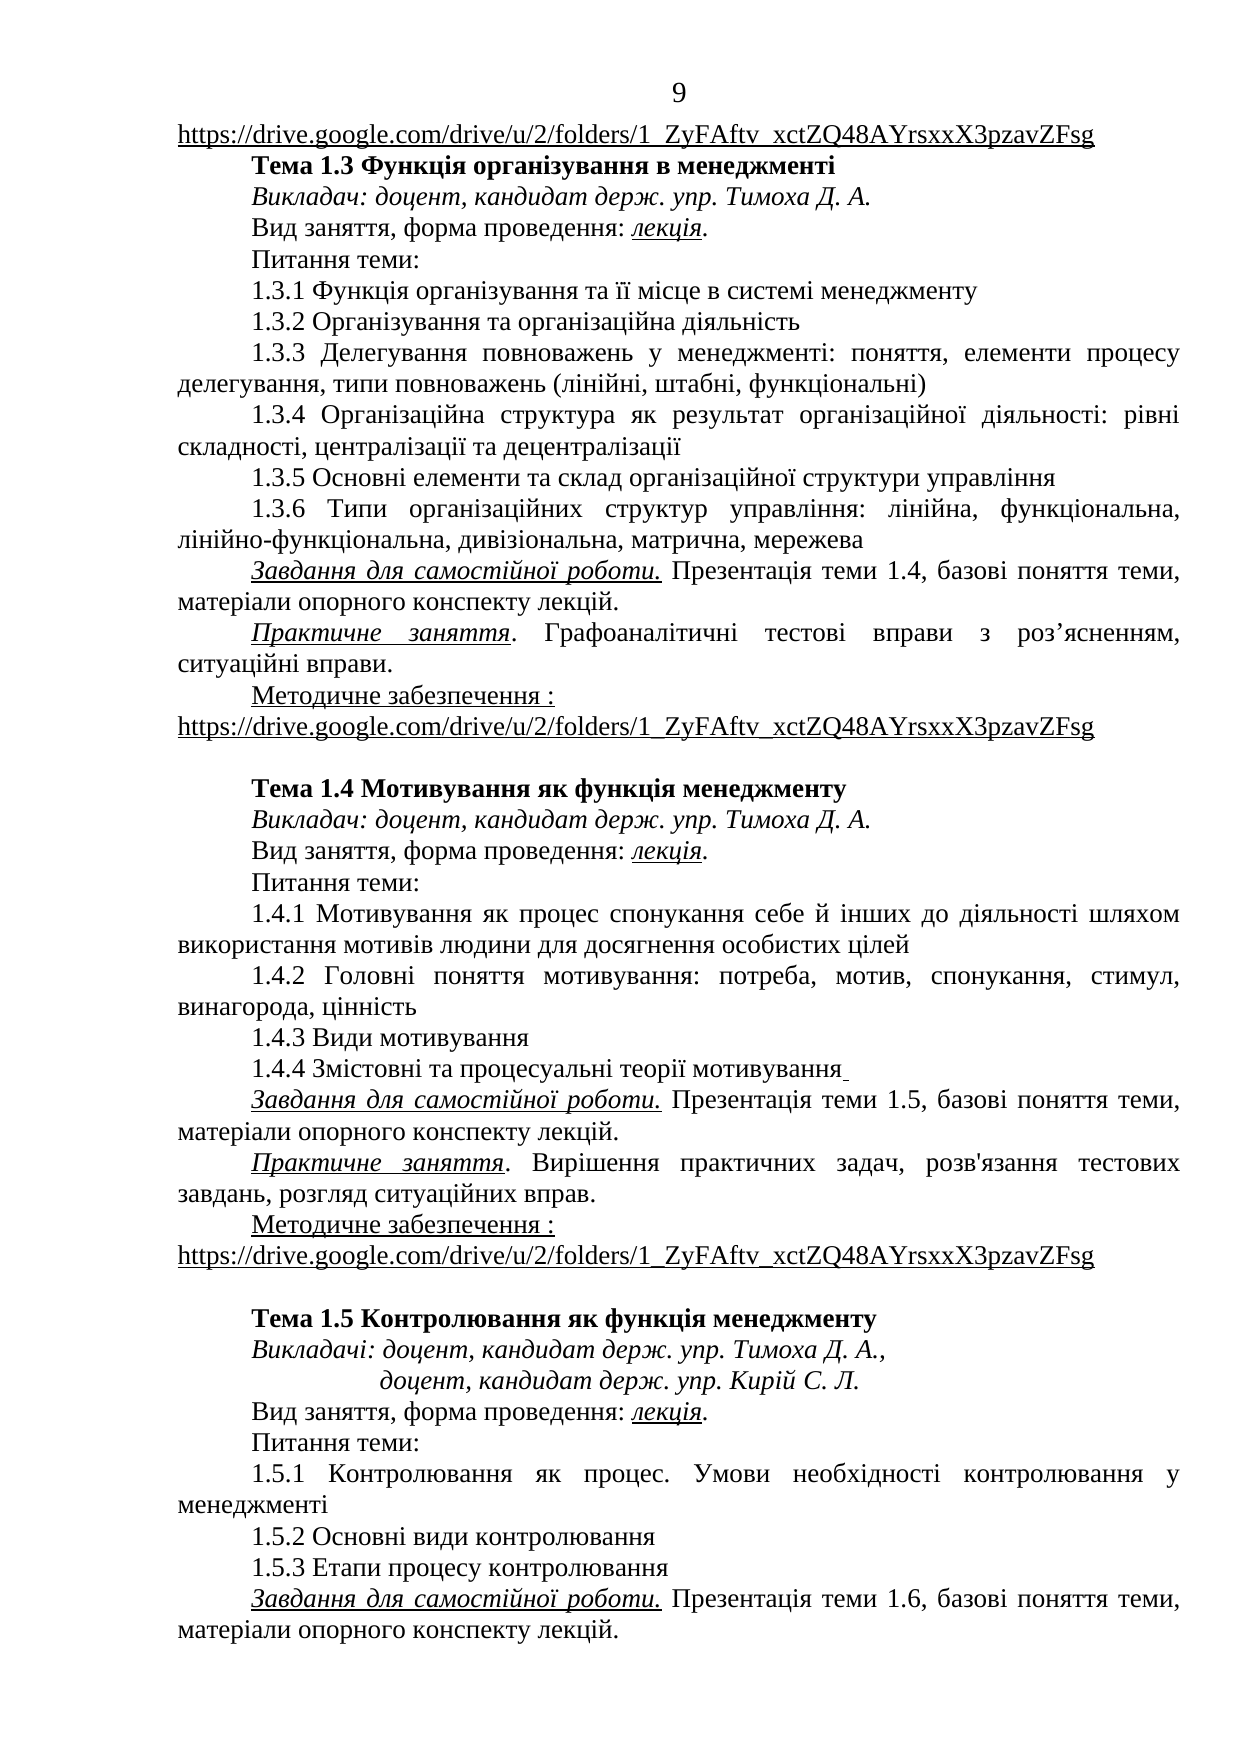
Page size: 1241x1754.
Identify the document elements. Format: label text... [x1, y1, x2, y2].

text 1.5.3 Етапи процесу контролювання [177, 1551, 1181, 1582]
text https://drive.google.com/drive/u/2/folders/1_ZyFAftv_xctZQ48AYrsxxX3pzavZFsg [177, 710, 1181, 741]
text Завдання для самостійної роботи. Презентація теми 1.6, базові поняття теми, матеріали опорного конспекту лекцій. [177, 1582, 1181, 1644]
text 1.5.2 Основні види контролювання [177, 1520, 1181, 1551]
text 1.3.2 Організування та організаційна діяльність [177, 305, 1181, 336]
text 1.3.1 Функція організування та її місце в системі менеджменту [177, 274, 1181, 305]
text Вид заняття, форма проведення: лекція. [177, 212, 1181, 243]
text Тема 1.5 Контролювання як функція менеджменту [177, 1302, 1181, 1333]
text 1.4.4 Змістовні та процесуальні теорії мотивування [177, 1052, 1181, 1084]
text Методичне забезпечення : [177, 1208, 1181, 1239]
text Питання теми: [177, 243, 1181, 274]
text 1.3.6 Типи організаційних структур управління: лінійна, функціональна, лінійно-функціональна, дивізіональна, матрична, мережева [177, 492, 1181, 554]
text 1.4.1 Мотивування як процес спонукання себе й інших до діяльності шляхом використання мотивів людини для досягнення особистих цілей [177, 897, 1181, 959]
text Тема 1.3 Функція організування в менеджменті [177, 149, 1181, 180]
text Практичне заняття. Графоаналітичні тестові вправи з роз’ясненням, ситуаційні вправи. [177, 616, 1181, 679]
text Викладач: доцент, кандидат держ. упр. Тимоха Д. А. [177, 180, 1181, 212]
text 1.5.1 Контролювання як процес. Умови необхідності контролювання у менеджменті [177, 1457, 1181, 1520]
text Практичне заняття. Вирішення практичних задач, розв'язання тестових завдань, розгляд ситуаційних вправ. [177, 1146, 1181, 1208]
text Питання теми: [177, 866, 1181, 897]
text 1.3.3 Делегування повноважень у менеджменті: поняття, елементи процесу делегування, типи повноважень (лінійні, штабні, функціональні) [177, 336, 1181, 398]
text Вид заняття, форма проведення: лекція. [177, 1395, 1181, 1426]
text доцент, кандидат держ. упр. Кирій С. Л. [177, 1364, 1181, 1395]
text Тема 1.4 Мотивування як функція менеджменту [177, 772, 1181, 803]
text Викладач: доцент, кандидат держ. упр. Тимоха Д. А. [177, 803, 1181, 834]
text 1.3.4 Організаційна структура як результат організаційної діяльності: рівні складності, централізації та децентралізації [177, 398, 1181, 461]
text 1.4.3 Види мотивування [177, 1021, 1181, 1052]
text Завдання для самостійної роботи. Презентація теми 1.4, базові поняття теми, матеріали опорного конспекту лекцій. [177, 554, 1181, 616]
text Викладачі: доцент, кандидат держ. упр. Тимоха Д. А., [177, 1333, 1181, 1364]
text 1.4.2 Головні поняття мотивування: потреба, мотив, спонукання, стимул, винагорода, цінність [177, 959, 1181, 1021]
text https://drive.google.com/drive/u/2/folders/1_ZyFAftv_xctZQ48AYrsxxX3pzavZFsg [177, 118, 1181, 149]
text Завдання для самостійної роботи. Презентація теми 1.5, базові поняття теми, матеріали опорного конспекту лекцій. [177, 1084, 1181, 1146]
text Питання теми: [177, 1426, 1181, 1457]
text 1.3.5 Основні елементи та склад організаційної структури управління [177, 461, 1181, 492]
text Методичне забезпечення : [177, 679, 1181, 710]
text Вид заняття, форма проведення: лекція. [177, 834, 1181, 866]
